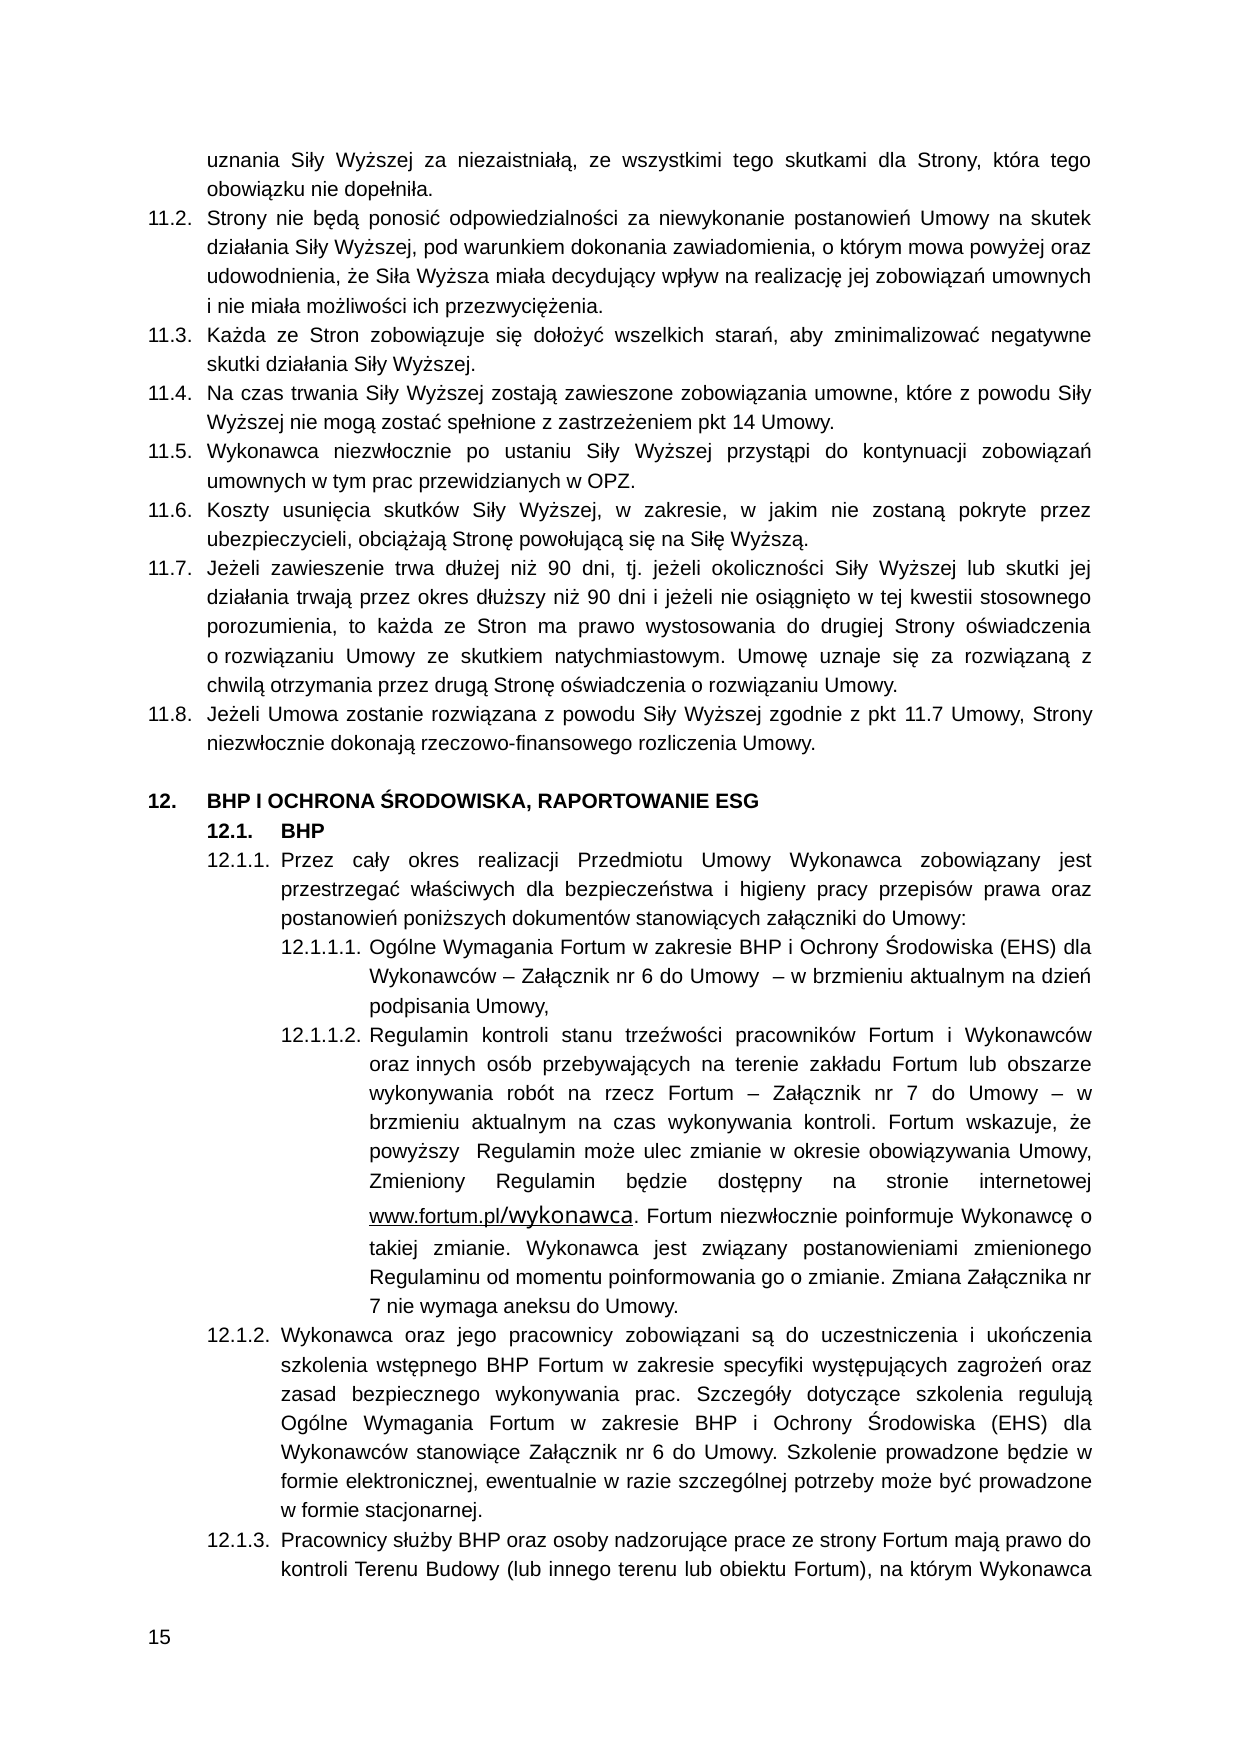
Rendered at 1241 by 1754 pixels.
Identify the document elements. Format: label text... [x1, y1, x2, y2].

list Każda ze Stron zobowiązuje się dołożyć wszelkich starań, aby zminimalizować negatywne skutki działania Siły Wyższej. [148, 323, 1093, 376]
list Wykonawca oraz jego pracownicy zobowiązani są do uczestniczenia i ukończenia szkolenia wstępnego BHP Fortum w zakresie specyfiki występujących zagrożeń oraz zasad bezpiecznego wykonywania prac. Szczegóły dotyczące szkolenia regulują Ogólne Wymagania Fortum w zakresie BHP i Ochrony Środowiska (EHS) dla Wykonawców stanowiące Załącznik nr 6 do Umowy. Szkolenie prowadzone będzie w formie elektronicznej, ewentualnie w razie szczególnej potrzeby może być prowadzone w formie stacjonarnej. [207, 1323, 1093, 1522]
list Strony nie będą ponosić odpowiedzialności za niewykonanie postanowień Umowy na skutek działania Siły Wyższej, pod warunkiem dokonania zawiadomienia, o którym mowa powyżej oraz udowodnienia, że Siła Wyższa miała decydujący wpływ na realizację jej zobowiązań umownych i nie miała możliwości ich przezwyciężenia. [148, 206, 1093, 317]
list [207, 1527, 1093, 1581]
list Na czas trwania Siły Wyższej zostają zawieszone zobowiązania umowne, które z powodu Siły Wyższej nie mogą zostać spełnione z zastrzeżeniem pkt 14 Umowy. [148, 381, 1093, 434]
list Jeżeli Umowa zostanie rozwiązana z powodu Siły Wyższej zgodnie z pkt 11.7 Umowy, Strony niezwłocznie dokonają rzeczowo-finansowego rozliczenia Umowy. [148, 702, 1093, 755]
subtitle 12.1. BHP [207, 818, 1093, 842]
list Jeżeli zawieszenie trwa dłużej niż 90 dni, tj. jeżeli okoliczności Siły Wyższej lub skutki jej działania trwają przez okres dłuższy niż 90 dni i jeżeli nie osiągnięto w tej kwestii stosownego porozumienia, to każda ze Stron ma prawo wystosowania do drugiej Strony oświadczenia o rozwiązaniu Umowy ze skutkiem natychmiastowym. Umowę uznaje się za rozwiązaną z chwilą otrzymania przez drugą Stronę oświadczenia o rozwiązaniu Umowy. [148, 556, 1093, 697]
list Regulamin kontroli stanu trzeźwości pracowników Fortum i Wykonawców oraz innych osób przebywających na terenie zakładu Fortum lub obszarze wykonywania robót na rzecz Fortum – Załącznik nr 7 do Umowy – w brzmieniu aktualnym na czas wykonywania kontroli. Fortum wskazuje, że powyższy Regulamin może ulec zmianie w okresie obowiązywania Umowy, Zmieniony Regulamin będzie dostępny na stronie internetowej www.fortum.pl/wykonawca. Fortum niezwłocznie poinformuje Wykonawcę o takiej zmianie. Wykonawca jest związany postanowieniami zmienionego Regulaminu od momentu poinformowania go o zmianie. Zmiana Załącznika nr 7 nie wymaga aneksu do Umowy. [281, 1023, 1093, 1318]
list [148, 148, 1093, 201]
list Przez cały okres realizacji Przedmiotu Umowy Wykonawca zobowiązany jest przestrzegać właściwych dla bezpieczeństwa i higieny pracy przepisów prawa oraz postanowień poniższych dokumentów stanowiących załączniki do Umowy: [207, 848, 1093, 930]
list Ogólne Wymagania Fortum w zakresie BHP i Ochrony Środowiska (EHS) dla Wykonawców – Załącznik nr 6 do Umowy – w brzmieniu aktualnym na dzień podpisania Umowy, [281, 935, 1093, 1017]
list Koszty usunięcia skutków Siły Wyższej, w zakresie, w jakim nie zostaną pokryte przez ubezpieczycieli, obciążają Stronę powołującą się na Siłę Wyższą. [148, 498, 1093, 551]
list Wykonawca niezwłocznie po ustaniu Siły Wyższej przystąpi do kontynuacji zobowiązań umownych w tym prac przewidzianych w OPZ. [148, 439, 1093, 492]
subtitle BHP I OCHRONA ŚRODOWISKA, RAPORTOWANIE ESG [148, 789, 1093, 813]
